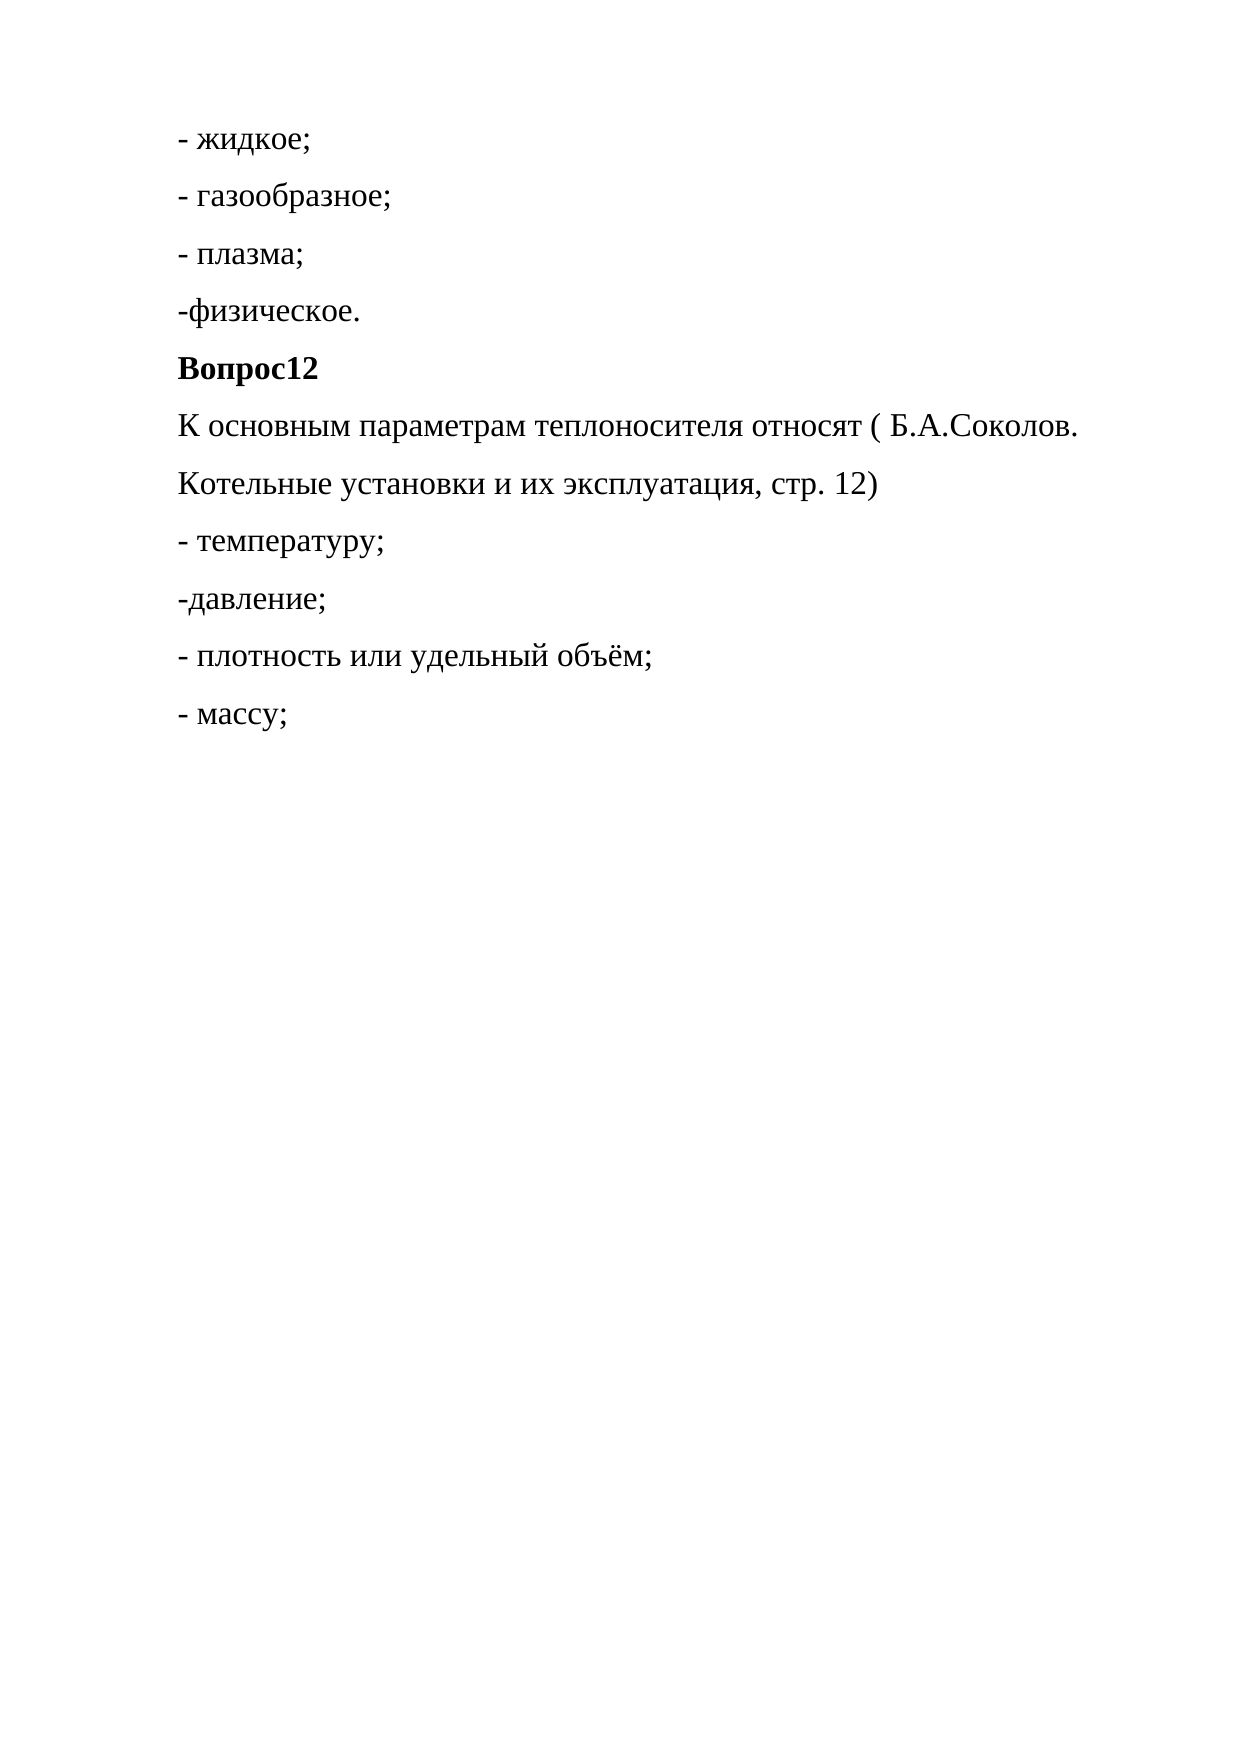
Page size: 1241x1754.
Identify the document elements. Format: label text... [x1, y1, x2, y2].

text Вопрос12 [177, 348, 1152, 386]
text К основным параметрам теплоносителя относят ( Б.А.Соколов. Котельные установки и их эксплуатация, стр. 12) [177, 406, 1152, 501]
text - массу; [177, 693, 1152, 731]
text - газообразное; [177, 176, 1152, 214]
text - плазма; [177, 233, 1152, 271]
text - плотность или удельный объём; [177, 636, 1152, 674]
text -давление; [177, 578, 1152, 616]
text - температуру; [177, 521, 1152, 559]
text - жидкое; [177, 118, 1152, 156]
text -физическое. [177, 291, 1152, 329]
